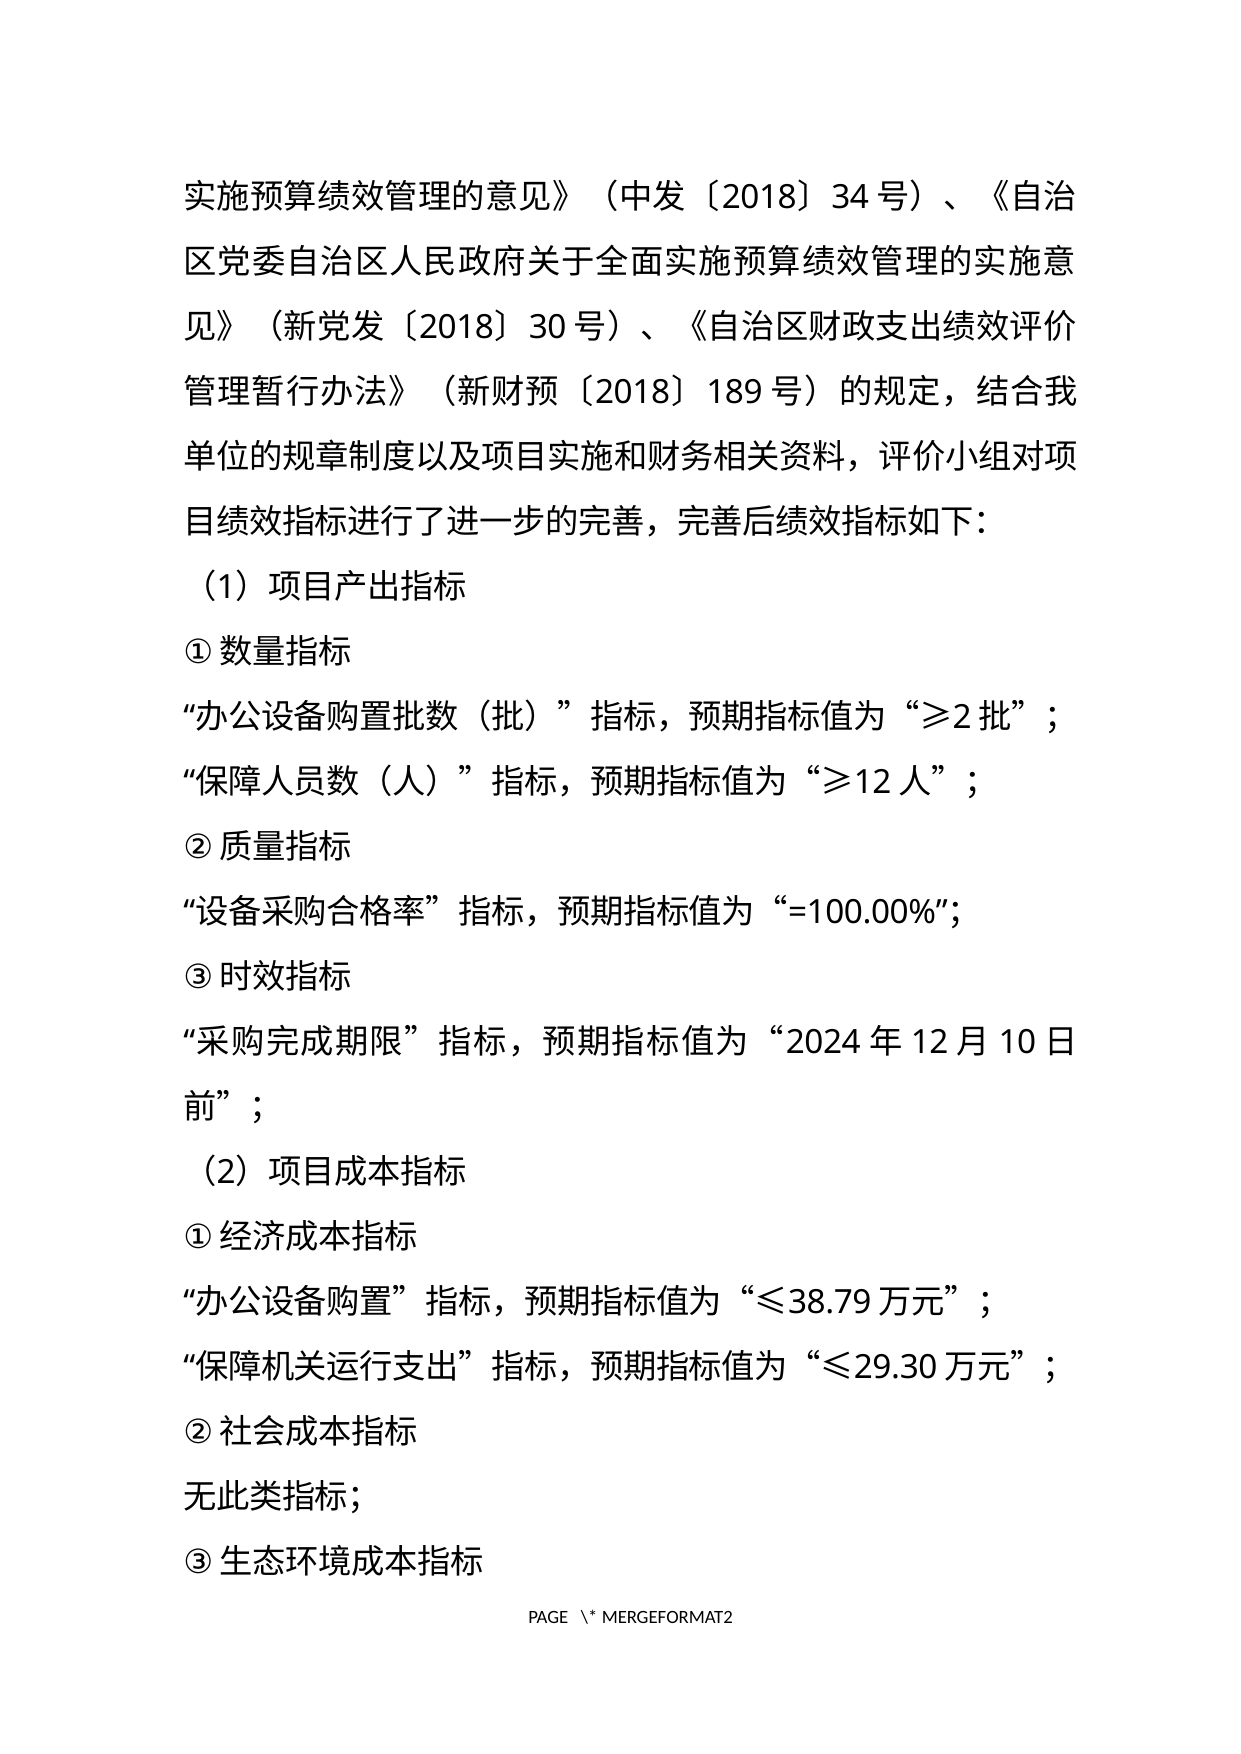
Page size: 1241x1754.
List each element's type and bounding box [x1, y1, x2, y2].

text [183, 162, 1078, 1592]
